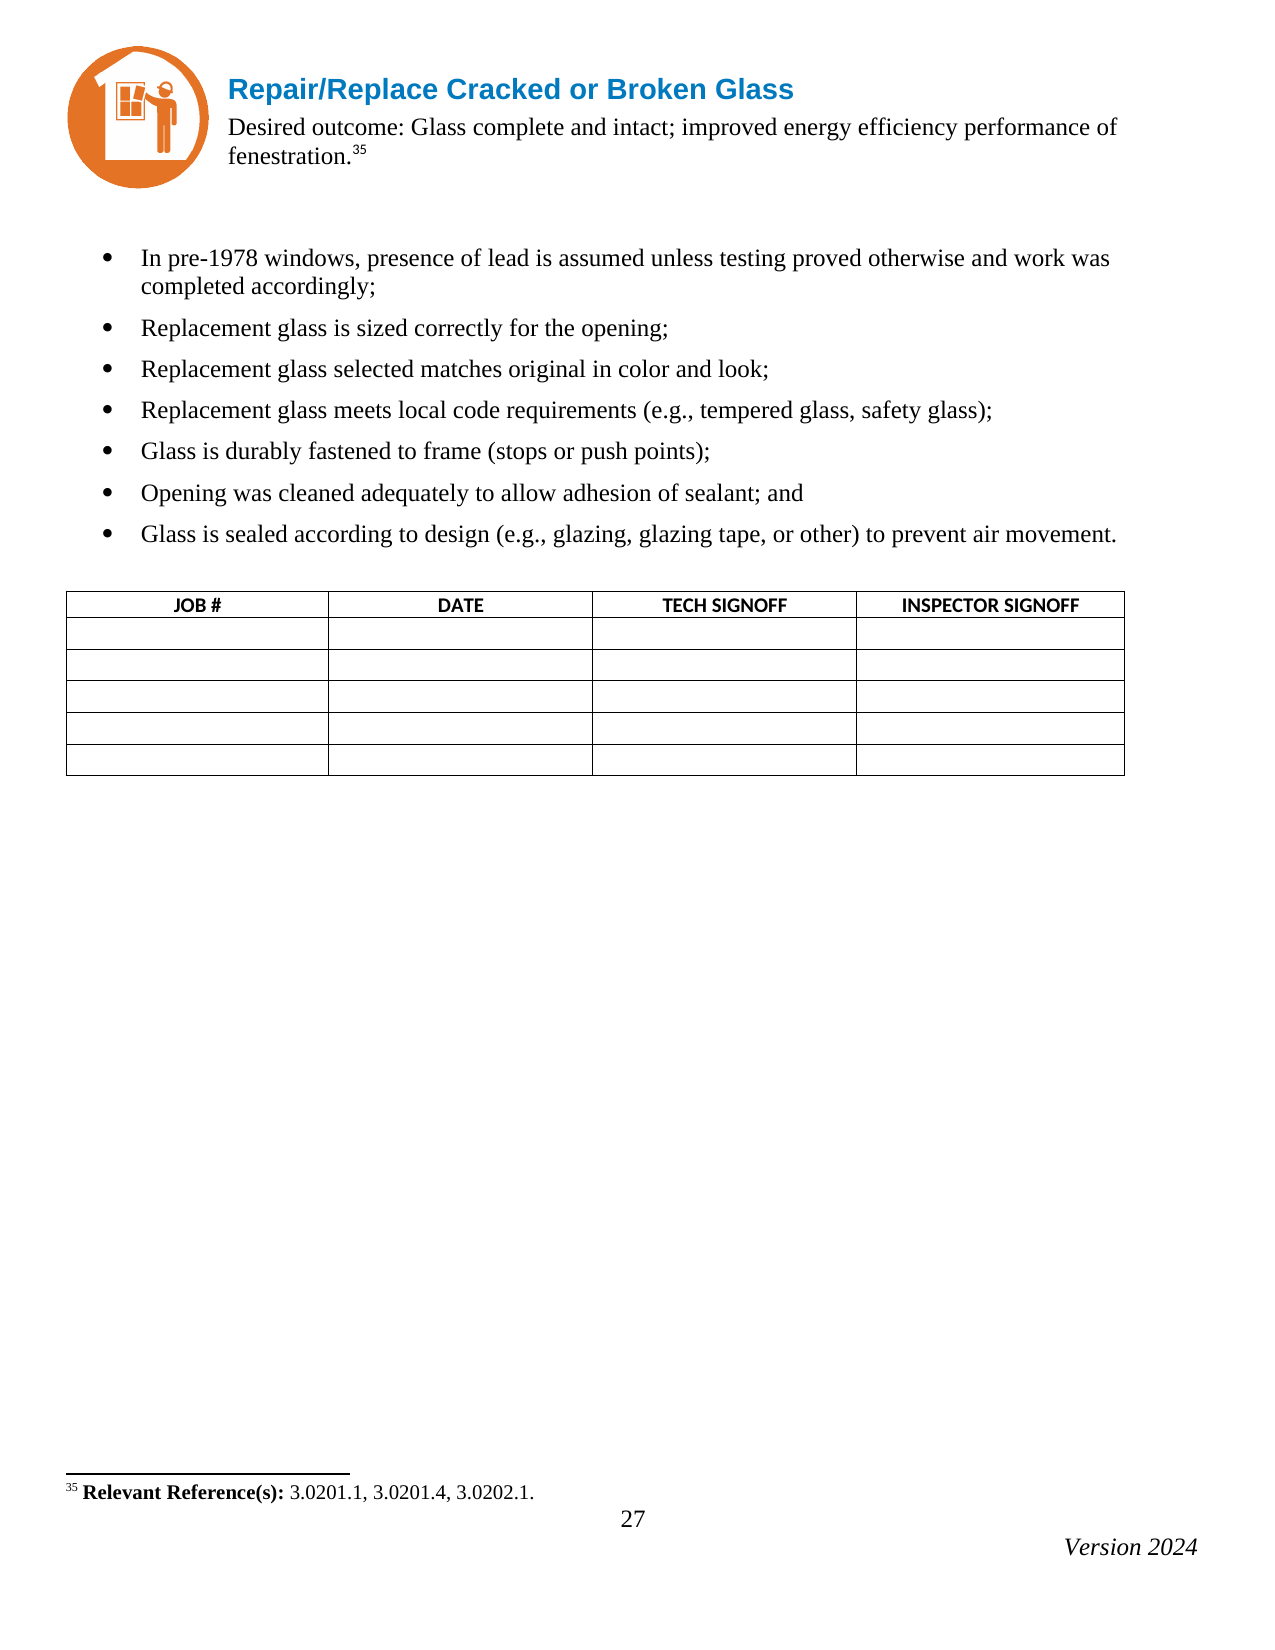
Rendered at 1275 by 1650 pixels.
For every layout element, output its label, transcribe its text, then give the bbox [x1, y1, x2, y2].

table_header INSPECTOR SIGNOFF [857, 592, 1124, 617]
table_cell [329, 745, 592, 775]
table_cell [593, 713, 856, 743]
table_cell [857, 745, 1124, 775]
table_cell [593, 650, 856, 680]
table_cell [593, 618, 856, 649]
text Replacement glass selected matches original in color and look; [103, 354, 1200, 383]
text In pre-1978 windows, presence of lead is assumed unless testing proved otherwise and work was completed accordingly; [103, 243, 1200, 300]
table_cell [67, 618, 328, 649]
table_cell [329, 713, 592, 743]
text Replacement glass meets local code requirements (e.g., tempered glass, safety glass); [103, 395, 1200, 424]
table_cell [329, 681, 592, 712]
text Glass is durably fastened to frame (stops or push points); [103, 436, 1200, 465]
table_header DATE [329, 592, 592, 617]
text Replacement glass is sized correctly for the opening; [103, 313, 1200, 341]
table_cell [593, 681, 856, 712]
table_cell [67, 745, 328, 775]
table_header JOB # [67, 592, 328, 617]
table_cell [857, 618, 1124, 649]
table_cell [593, 745, 856, 775]
text Opening was cleaned adequately to allow adhesion of sealant; and [103, 478, 1200, 506]
text Glass is sealed according to design (e.g., glazing, glazing tape, or other) to prevent air movement. [103, 519, 1200, 548]
text Desired outcome: Glass complete and intact; improved energy efficiency performance of fenestration. [209, 112, 1200, 171]
table_cell [857, 650, 1124, 680]
table_cell [329, 618, 592, 649]
table_cell [857, 713, 1124, 743]
table_cell [857, 681, 1124, 712]
text Repair/Replace Cracked or Broken Glass [209, 72, 1200, 105]
table_cell [329, 650, 592, 680]
table_cell [67, 681, 328, 712]
table_header TECH SIGNOFF [593, 592, 856, 617]
table_cell [67, 713, 328, 743]
table_cell [67, 650, 328, 680]
picture [65, 46, 209, 189]
